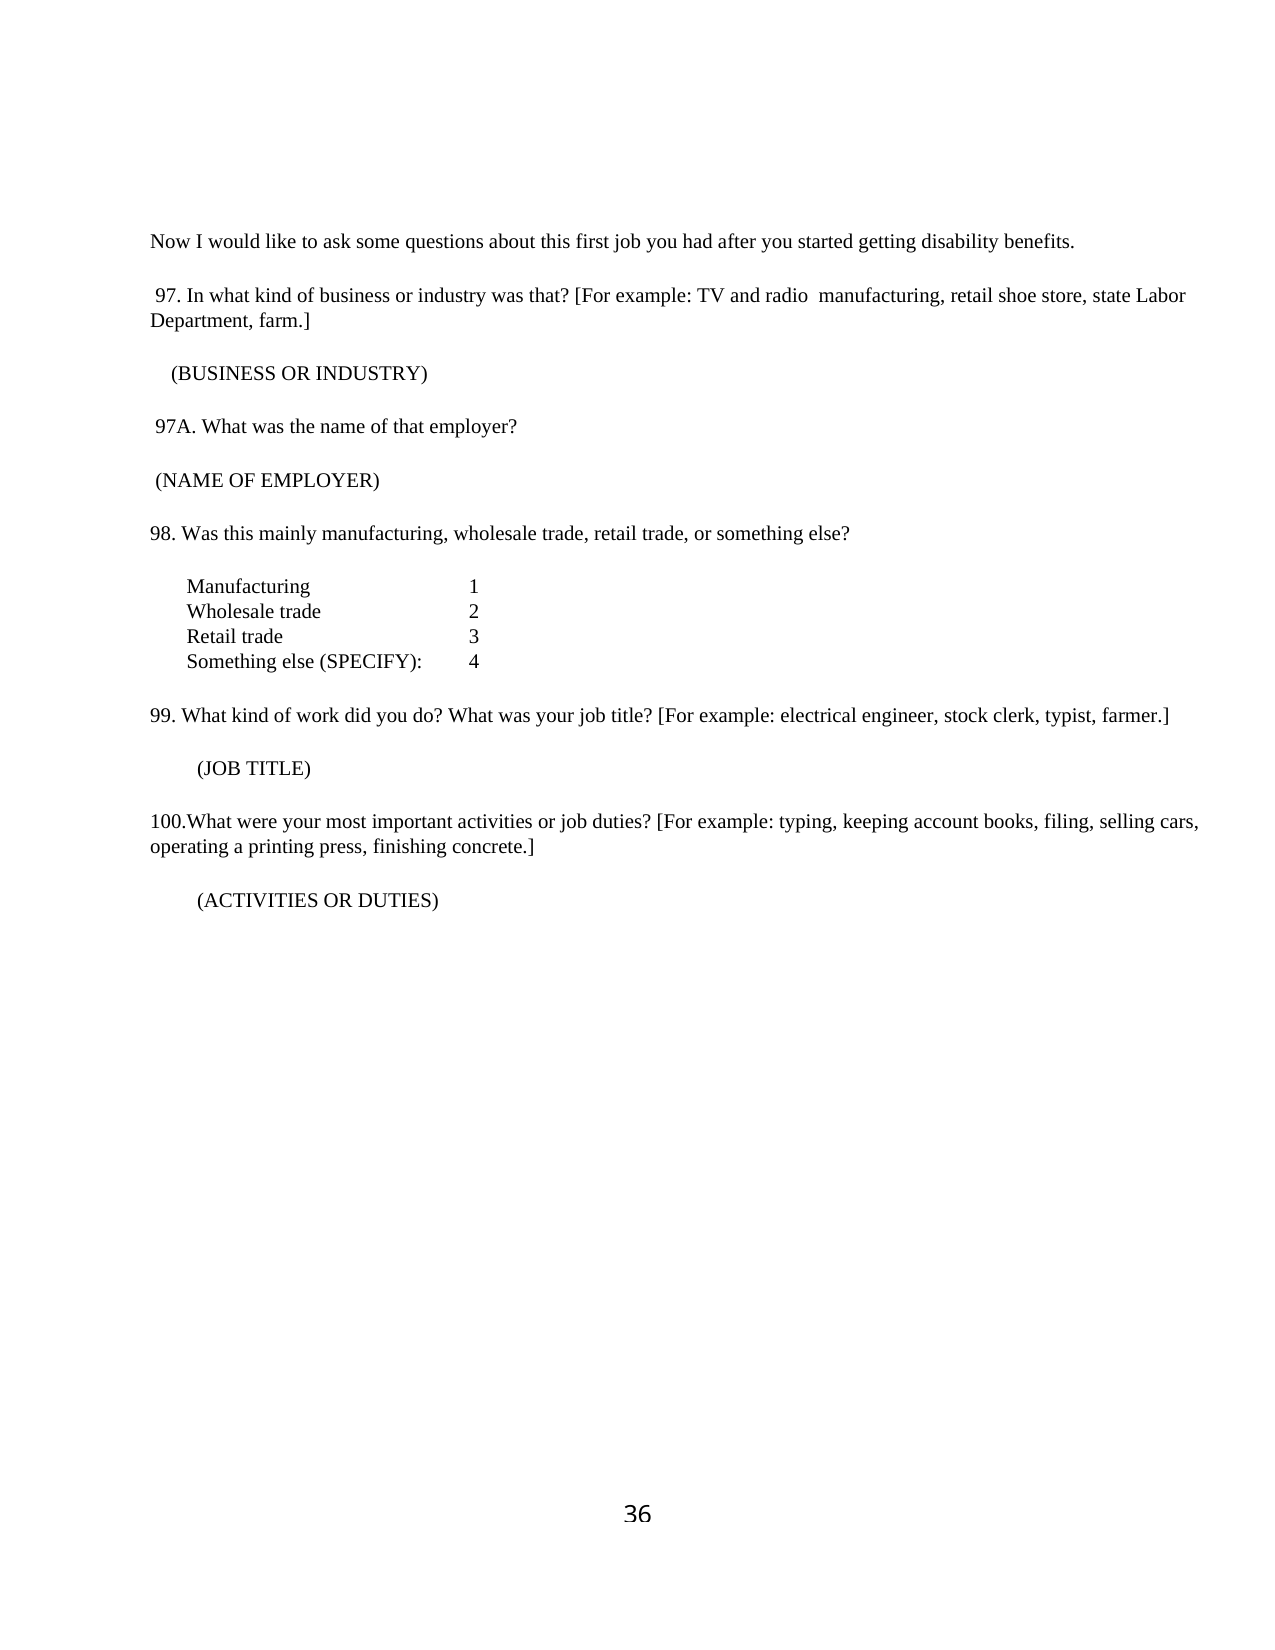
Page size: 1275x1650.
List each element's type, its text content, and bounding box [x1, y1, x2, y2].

text Wholesale trade 2 [150, 598, 1209, 623]
text Now I would like to ask some questions about this first job you had after you started getting disability benefits. [150, 228, 1209, 253]
text Retail trade 3 [150, 623, 1209, 648]
text (JOB TITLE) [150, 755, 1209, 780]
text 100.What were your most important activities or job duties? [For example: typing, keeping account books, filing, selling cars, operating a printing press, finishing concrete.] [150, 808, 1209, 858]
text 97. In what kind of business or industry was that? [For example: TV and radio manufacturing, retail shoe store, state Labor Department, farm.] [150, 282, 1209, 332]
text Something else (SPECIFY): 4 [150, 648, 1209, 673]
text (NAME OF EMPLOYER) [150, 467, 1209, 492]
text 98. Was this mainly manufacturing, wholesale trade, retail trade, or something else? [150, 520, 1209, 545]
text (BUSINESS OR INDUSTRY) [150, 360, 1209, 385]
text 99. What kind of work did you do? What was your job title? [For example: electrical engineer, stock clerk, typist, farmer.] [150, 702, 1209, 727]
text (ACTIVITIES OR DUTIES) [150, 887, 1209, 912]
text 97A. What was the name of that employer? [150, 413, 1209, 438]
text Manufacturing 1 [150, 573, 1209, 598]
